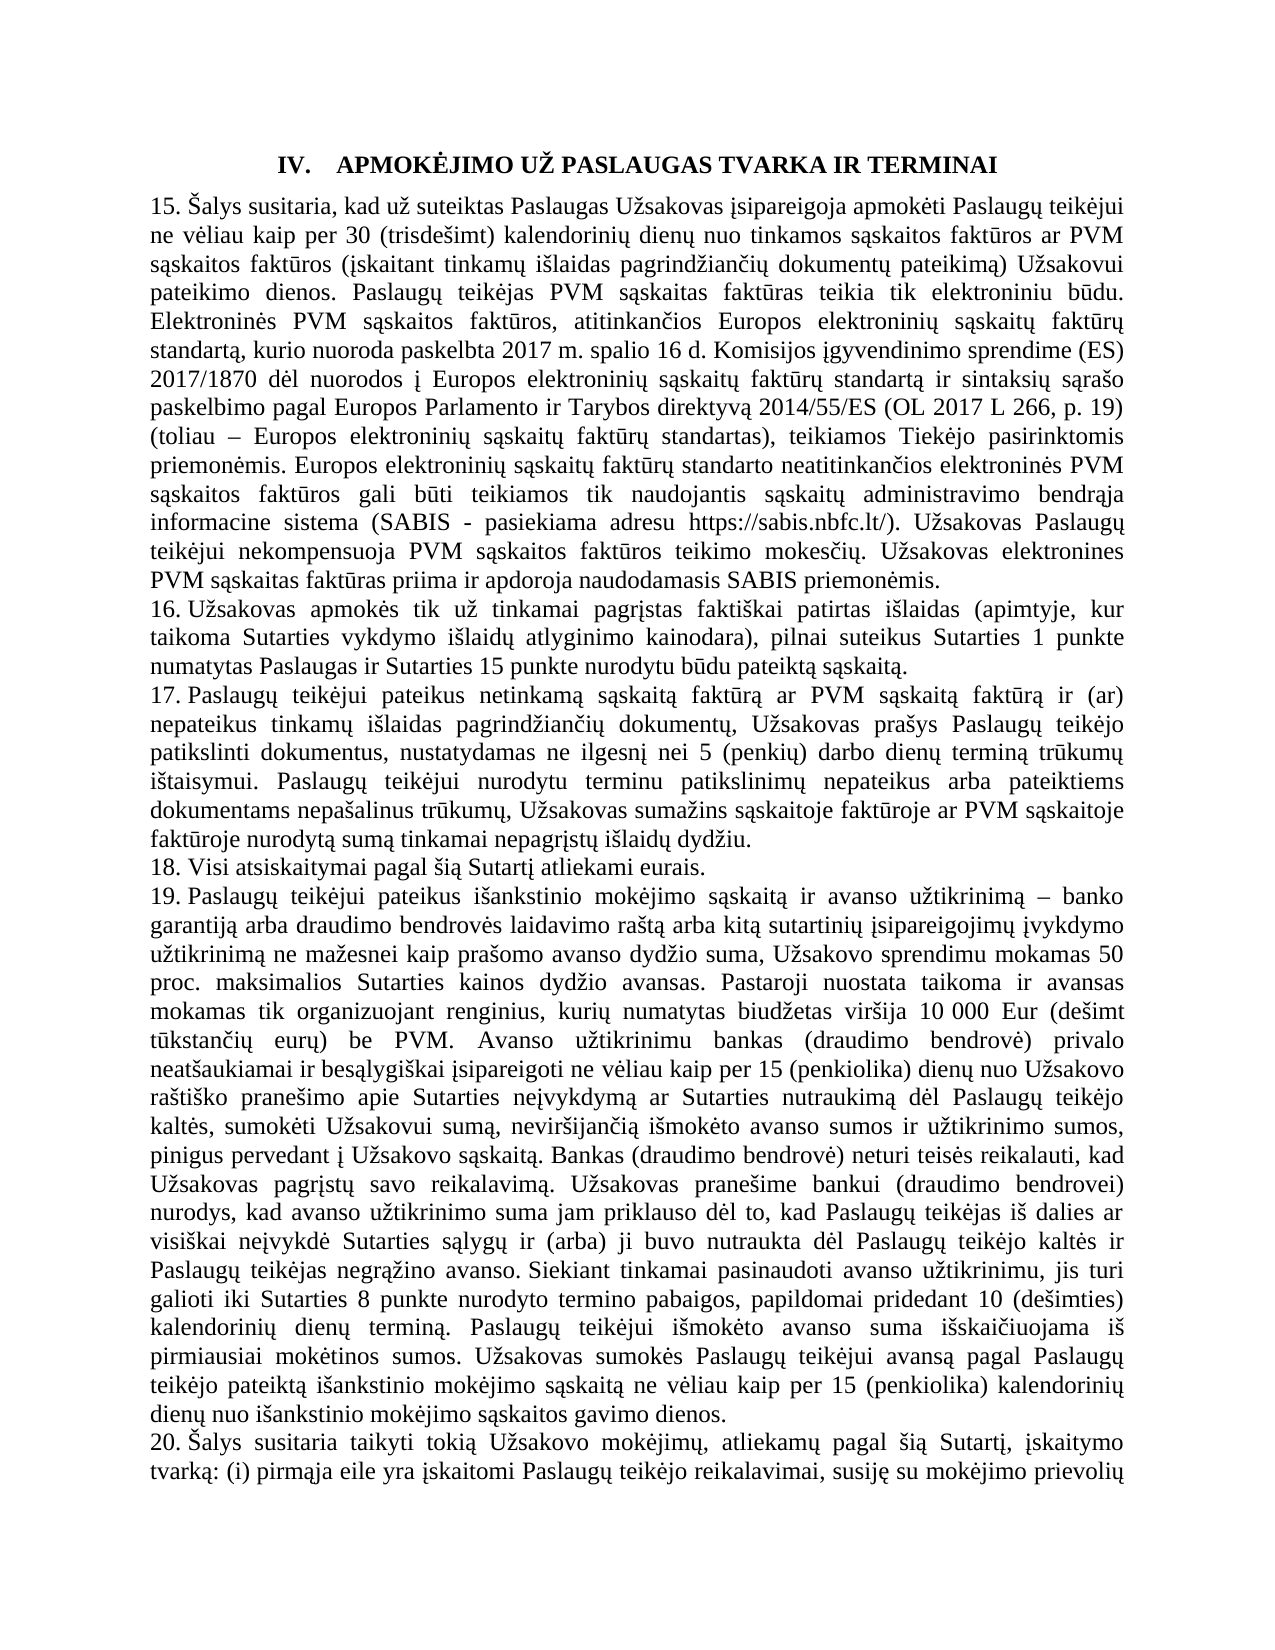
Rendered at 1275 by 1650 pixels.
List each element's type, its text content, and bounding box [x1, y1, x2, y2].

list Visi atsiskaitymai pagal šią Sutartį atliekami eurais. [150, 852, 1125, 881]
list APMOKĖJIMO UŽ PASLAUGAS TVARKA IR TERMINAI [150, 150, 1125, 179]
list Paslaugų teikėjui pateikus išankstinio mokėjimo sąskaitą ir avanso užtikrinimą – banko garantiją arba draudimo bendrovės laidavimo raštą arba kitą sutartinių įsipareigojimų įvykdymo užtikrinimą ne mažesnei kaip prašomo avanso dydžio suma, Užsakovo sprendimu mokamas 50 proc. maksimalios Sutarties kainos dydžio avansas. Pastaroji nuostata taikoma ir avansas mokamas tik organizuojant renginius, kurių numatytas biudžetas viršija 10 000 Eur (dešimt tūkstančių eurų) be PVM. Avanso užtikrinimu bankas (draudimo bendrovė) privalo neatšaukiamai ir besąlygiškai įsipareigoti ne vėliau kaip per 15 (penkiolika) dienų nuo Užsakovo raštiško pranešimo apie Sutarties neįvykdymą ar Sutarties nutraukimą dėl Paslaugų teikėjo kaltės, sumokėti Užsakovui sumą, neviršijančią išmokėto avanso sumos ir užtikrinimo sumos, pinigus pervedant į Užsakovo sąskaitą. Bankas (draudimo bendrovė) neturi teisės reikalauti, kad Užsakovas pagrįstų savo reikalavimą. Užsakovas pranešime bankui (draudimo bendrovei) nurodys, kad avanso užtikrinimo suma jam priklauso dėl to, kad Paslaugų teikėjas iš dalies ar visiškai neįvykdė Sutarties sąlygų ir (arba) ji buvo nutraukta dėl Paslaugų teikėjo kaltės ir Paslaugų teikėjas negrąžino avanso. Siekiant tinkamai pasinaudoti avanso užtikrinimu, jis turi galioti iki Sutarties 8 punkte nurodyto termino pabaigos, papildomai pridedant 10 (dešimties) kalendorinių dienų terminą. Paslaugų teikėjui išmokėto avanso suma išskaičiuojama iš pirmiausiai mokėtinos sumos. Užsakovas sumokės Paslaugų teikėjui avansą pagal Paslaugų teikėjo pateiktą išankstinio mokėjimo sąskaitą ne vėliau kaip per 15 (penkiolika) kalendorinių dienų nuo išankstinio mokėjimo sąskaitos gavimo dienos. [150, 881, 1125, 1427]
list Šalys susitaria, kad už suteiktas Paslaugas Užsakovas įsipareigoja apmokėti Paslaugų teikėjui ne vėliau kaip per 30 (trisdešimt) kalendorinių dienų nuo tinkamos sąskaitos faktūros ar PVM sąskaitos faktūros (įskaitant tinkamų išlaidas pagrindžiančių dokumentų pateikimą) Užsakovui pateikimo dienos. Paslaugų teikėjas PVM sąskaitas faktūras teikia tik elektroniniu būdu. Elektroninės PVM sąskaitos faktūros, atitinkančios Europos elektroninių sąskaitų faktūrų standartą, kurio nuoroda paskelbta 2017 m. spalio 16 d. Komisijos įgyvendinimo sprendime (ES) 2017/1870 dėl nuorodos į Europos elektroninių sąskaitų faktūrų standartą ir sintaksių sąrašo paskelbimo pagal Europos Parlamento ir Tarybos direktyvą 2014/55/ES (OL 2017 L 266, p. 19) (toliau – Europos elektroninių sąskaitų faktūrų standartas), teikiamos Tiekėjo pasirinktomis priemonėmis. Europos elektroninių sąskaitų faktūrų standarto neatitinkančios elektroninės PVM sąskaitos faktūros gali būti teikiamos tik naudojantis sąskaitų administravimo bendrąja informacine sistema (SABIS - pasiekiama adresu https://sabis.nbfc.lt/). Užsakovas Paslaugų teikėjui nekompensuoja PVM sąskaitos faktūros teikimo mokesčių. Užsakovas elektronines PVM sąskaitas faktūras priima ir apdoroja naudodamasis SABIS priemonėmis. [150, 191, 1125, 594]
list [150, 1427, 1125, 1485]
list Užsakovas apmokės tik už tinkamai pagrįstas faktiškai patirtas išlaidas (apimtyje, kur taikoma Sutarties vykdymo išlaidų atlyginimo kainodara), pilnai suteikus Sutarties 1 punkte numatytas Paslaugas ir Sutarties 15 punkte nurodytu būdu pateiktą sąskaitą. [150, 594, 1125, 680]
list Paslaugų teikėjui pateikus netinkamą sąskaitą faktūrą ar PVM sąskaitą faktūrą ir (ar) nepateikus tinkamų išlaidas pagrindžiančių dokumentų, Užsakovas prašys Paslaugų teikėjo patikslinti dokumentus, nustatydamas ne ilgesnį nei 5 (penkių) darbo dienų terminą trūkumų ištaisymui. Paslaugų teikėjui nurodytu terminu patikslinimų nepateikus arba pateiktiems dokumentams nepašalinus trūkumų, Užsakovas sumažins sąskaitoje faktūroje ar PVM sąskaitoje faktūroje nurodytą sumą tinkamai nepagrįstų išlaidų dydžiu. [150, 680, 1125, 852]
